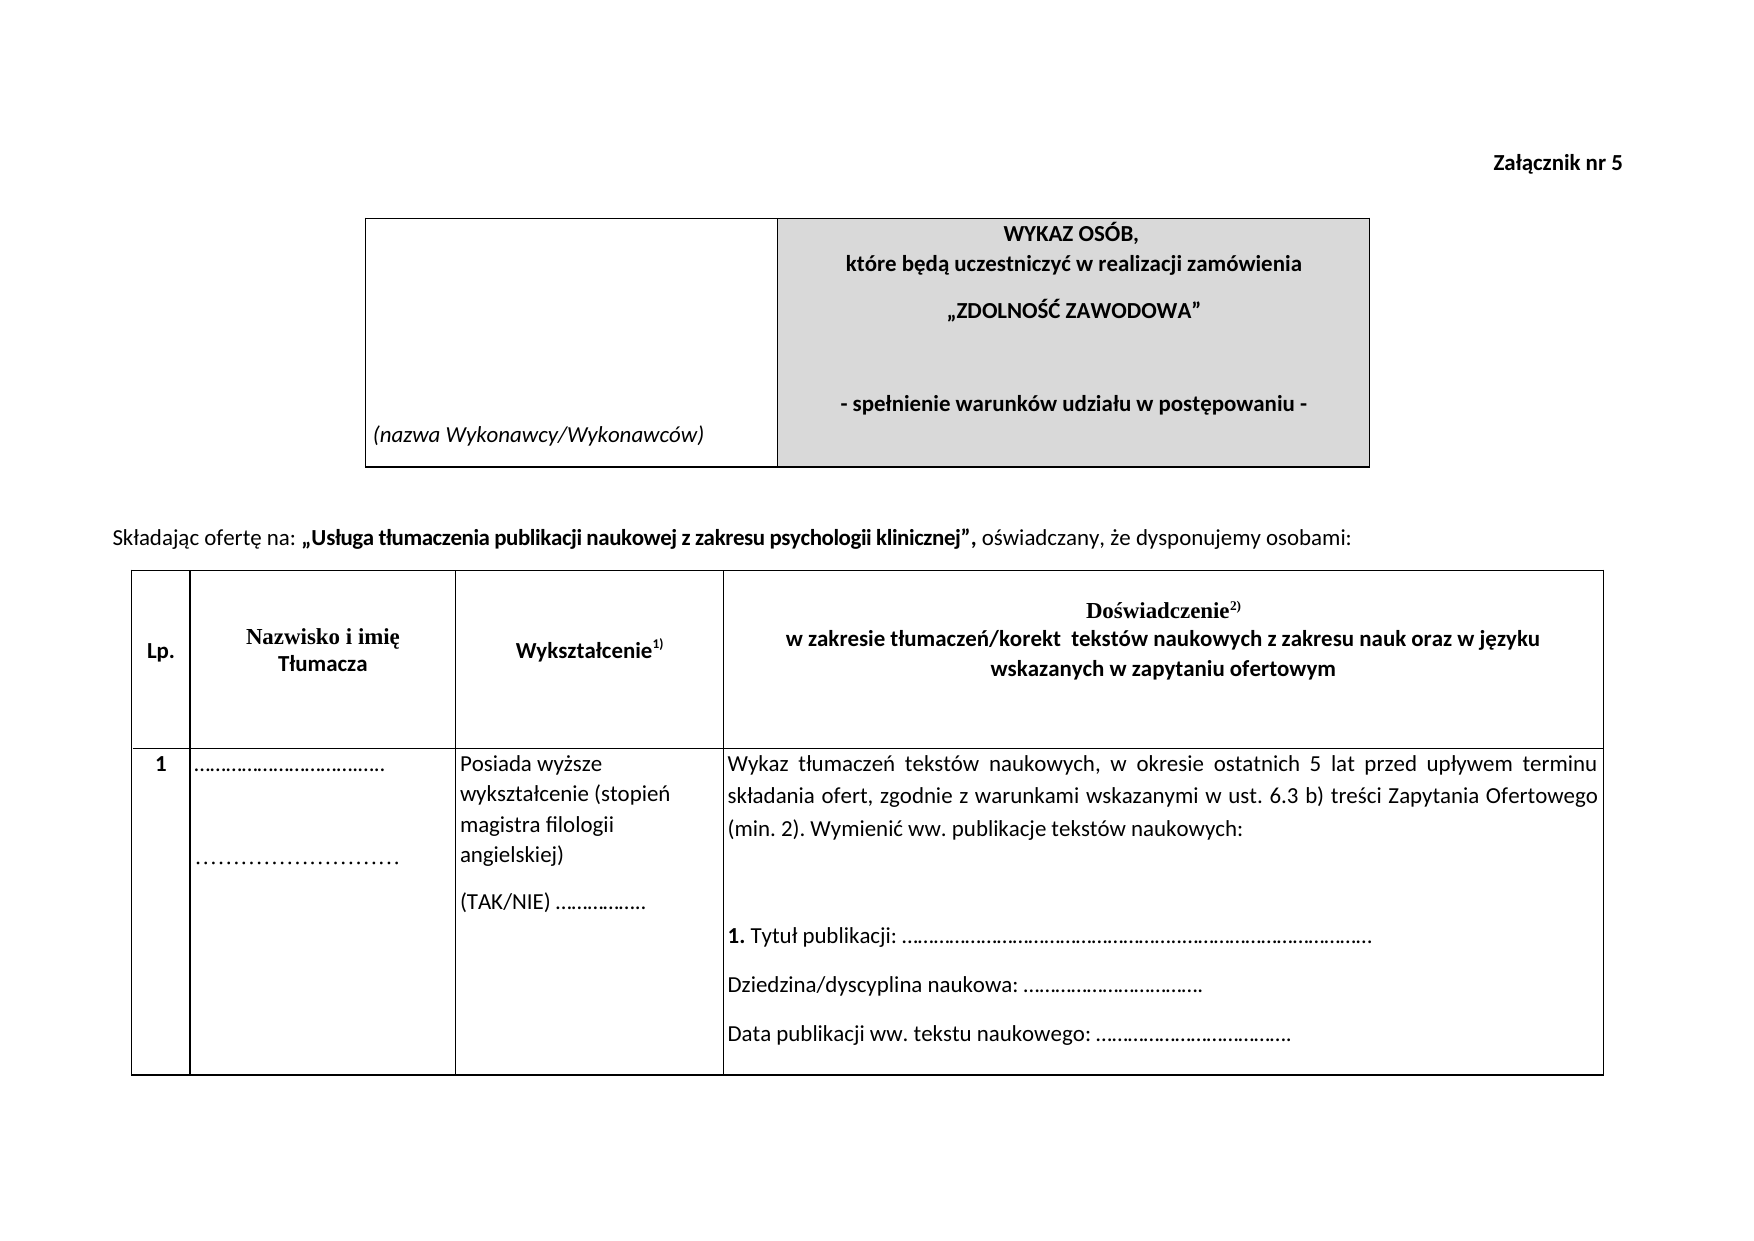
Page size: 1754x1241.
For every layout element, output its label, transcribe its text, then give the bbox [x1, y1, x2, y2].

table_cell 1 [132, 749, 189, 1074]
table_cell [191, 749, 455, 1074]
table_header Wykształcenie1) [456, 571, 723, 748]
table_header WYKAZ OSÓB, które będą uczestniczyć w realizacji zamówienia „ZDOLNOŚĆ ZAWODOWA” - spełnienie warunków udziału w postępowaniu - [778, 219, 1369, 466]
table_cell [724, 749, 1603, 1074]
table_header (nazwa Wykonawcy/Wykonawców) [366, 219, 777, 466]
table_header Doświadczenie2) w zakresie tłumaczeń/korekt tekstów naukowych z zakresu nauk oraz w języku wskazanych w zapytaniu ofertowym [724, 571, 1603, 748]
table_header Nazwisko i imię Tłumacza [191, 571, 455, 748]
text Załącznik nr 5 [112, 148, 1623, 176]
text Składając ofertę na: „Usługa tłumaczenia publikacji naukowej z zakresu psychologii klinicznej”, oświadczany, że dysponujemy osobami: [112, 523, 1623, 551]
table_header Lp. [132, 571, 189, 748]
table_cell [456, 749, 723, 1074]
